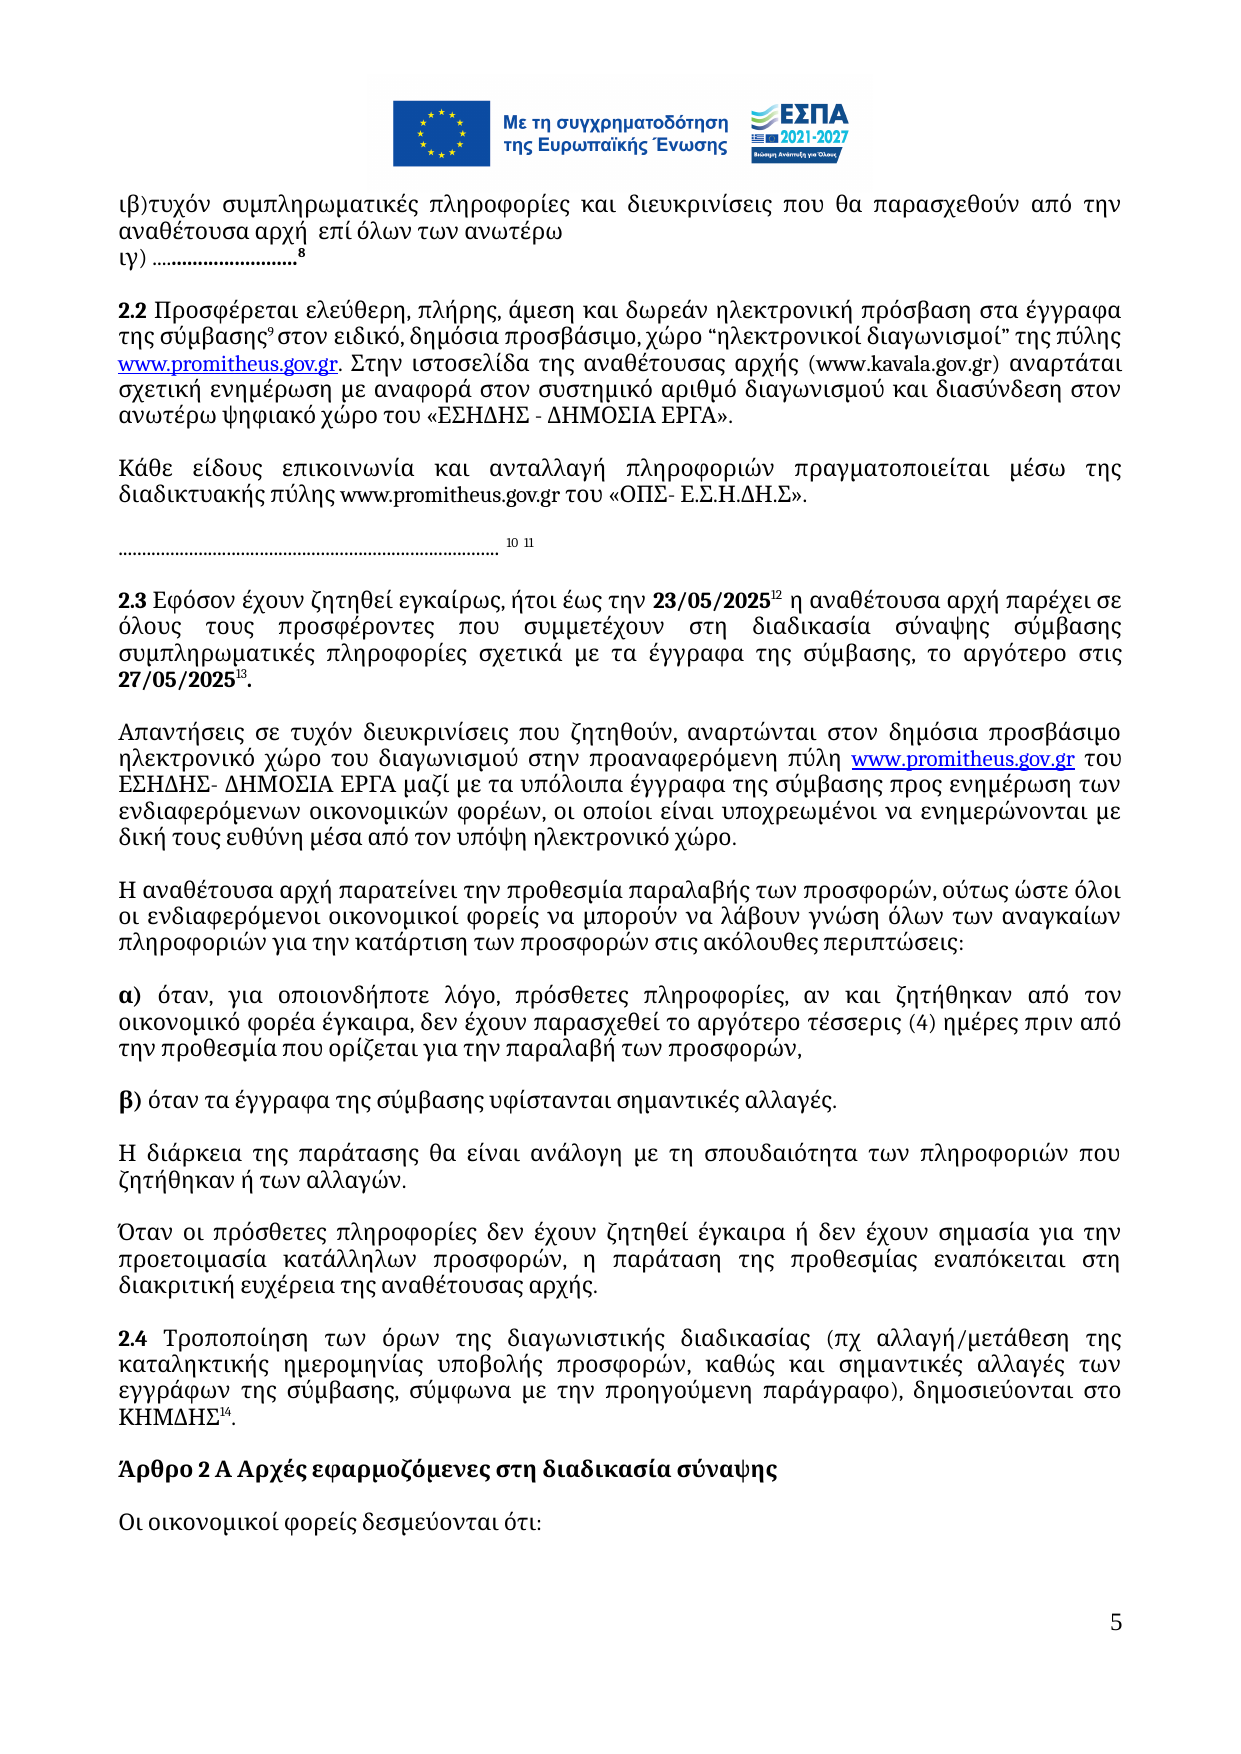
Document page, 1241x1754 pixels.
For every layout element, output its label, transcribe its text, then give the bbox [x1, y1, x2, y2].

text Όταν οι πρόσθετες πληροφορίες δεν έχουν ζητηθεί έγκαιρα ή δεν έχουν σημασία για την προετοιμασία κατάλληλων προσφορών, η παράταση της προθεσμίας εναπόκειται στη διακριτική ευχέρεια της αναθέτουσας αρχής. [118, 1220, 1122, 1299]
text Η αναθέτουσα αρχή παρατείνει την προθεσμία παραλαβής των προσφορών, ούτως ώστε όλοι οι ενδιαφερόμενοι οικονομικοί φορείς να μπορούν να λάβουν γνώση όλων των αναγκαίων πληροφοριών για την κατάρτιση των προσφορών στις ακόλουθες περιπτώσεις: [118, 877, 1122, 957]
text 2.4 Τροποποίηση των όρων της διαγωνιστικής διαδικασίας (πχ αλλαγή/μετάθεση της καταληκτικής ημερομηνίας υποβολής προσφορών, καθώς και σημαντικές αλλαγές των εγγράφων της σύμβασης, σύμφωνα με την προηγούμενη παράγραφο), δημοσιεύονται στο ΚΗΜΔΗΣ. [118, 1326, 1122, 1431]
text β) όταν τα έγγραφα της σύμβασης υφίστανται σημαντικές αλλαγές. [118, 1088, 1122, 1115]
text 2.2 Προσφέρεται ελεύθερη, πλήρης, άμεση και δωρεάν ηλεκτρονική πρόσβαση στα έγγραφα της σύμβασης στον ειδικό, δημόσια προσβάσιμο, χώρο “ηλεκτρονικοί διαγωνισμοί” της πύλης www.promitheus.gov.gr. Στην ιστοσελίδα της αναθέτουσας αρχής (www.kavala.gov.gr) αναρτάται σχετική ενημέρωση με αναφορά στον συστημικό αριθμό διαγωνισμού και διασύνδεση στον ανωτέρω ψηφιακό χώρο του «ΕΣΗΔΗΣ - ΔΗΜΟΣΙΑ ΕΡΓΑ». [118, 298, 1122, 429]
text ιβ)τυχόν συμπληρωματικές πληροφορίες και διευκρινίσεις που θα παρασχεθούν από την αναθέτουσα αρχή επί όλων των ανωτέρω [118, 192, 1122, 245]
text Οι οικονομικοί φορείς δεσμεύονται ότι: [118, 1510, 1122, 1536]
text ιγ) ............................ [118, 245, 1122, 271]
text Άρθρο 2 Α Αρχές εφαρμοζόμενες στη διαδικασία σύναψης [118, 1457, 1122, 1484]
text ................................................................................. [118, 535, 1122, 561]
picture [367, 74, 873, 192]
text α) όταν, για οποιονδήποτε λόγο, πρόσθετες πληροφορίες, αν και ζητήθηκαν από τον οικονομικό φορέα έγκαιρα, δεν έχουν παρασχεθεί το αργότερο τέσσερις (4) ημέρες πριν από την προθεσμία που ορίζεται για την παραλαβή των προσφορών, [118, 983, 1122, 1062]
text Κάθε είδους επικοινωνία και ανταλλαγή πληροφοριών πραγματοποιείται μέσω της διαδικτυακής πύλης www.promitheus.gov.gr του «ΟΠΣ- Ε.Σ.Η.ΔΗ.Σ». [118, 456, 1122, 508]
text Η διάρκεια της παράτασης θα είναι ανάλογη με τη σπουδαιότητα των πληροφοριών που ζητήθηκαν ή των αλλαγών. [118, 1141, 1122, 1194]
text Απαντήσεις σε τυχόν διευκρινίσεις που ζητηθούν, αναρτώνται στον δημόσια προσβάσιμο ηλεκτρονικό χώρο του διαγωνισμού στην προαναφερόμενη πύλη www.promitheus.gov.gr του ΕΣΗΔΗΣ- ΔΗΜΟΣΙΑ ΕΡΓΑ μαζί με τα υπόλοιπα έγγραφα της σύμβασης προς ενημέρωση των ενδιαφερόμενων οικονομικών φορέων, οι οποίοι είναι υποχρεωμένοι να ενημερώνονται με δική τους ευθύνη μέσα από τον υπόψη ηλεκτρονικό χώρο. [118, 719, 1122, 851]
text 2.3 Εφόσον έχουν ζητηθεί εγκαίρως, ήτοι έως την 23/05/2025 η αναθέτουσα αρχή παρέχει σε όλους τους προσφέροντες που συμμετέχουν στη διαδικασία σύναψης σύμβασης συμπληρωματικές πληροφορίες σχετικά με τα έγγραφα της σύμβασης, το αργότερο στις 27/05/2025. [118, 588, 1122, 693]
